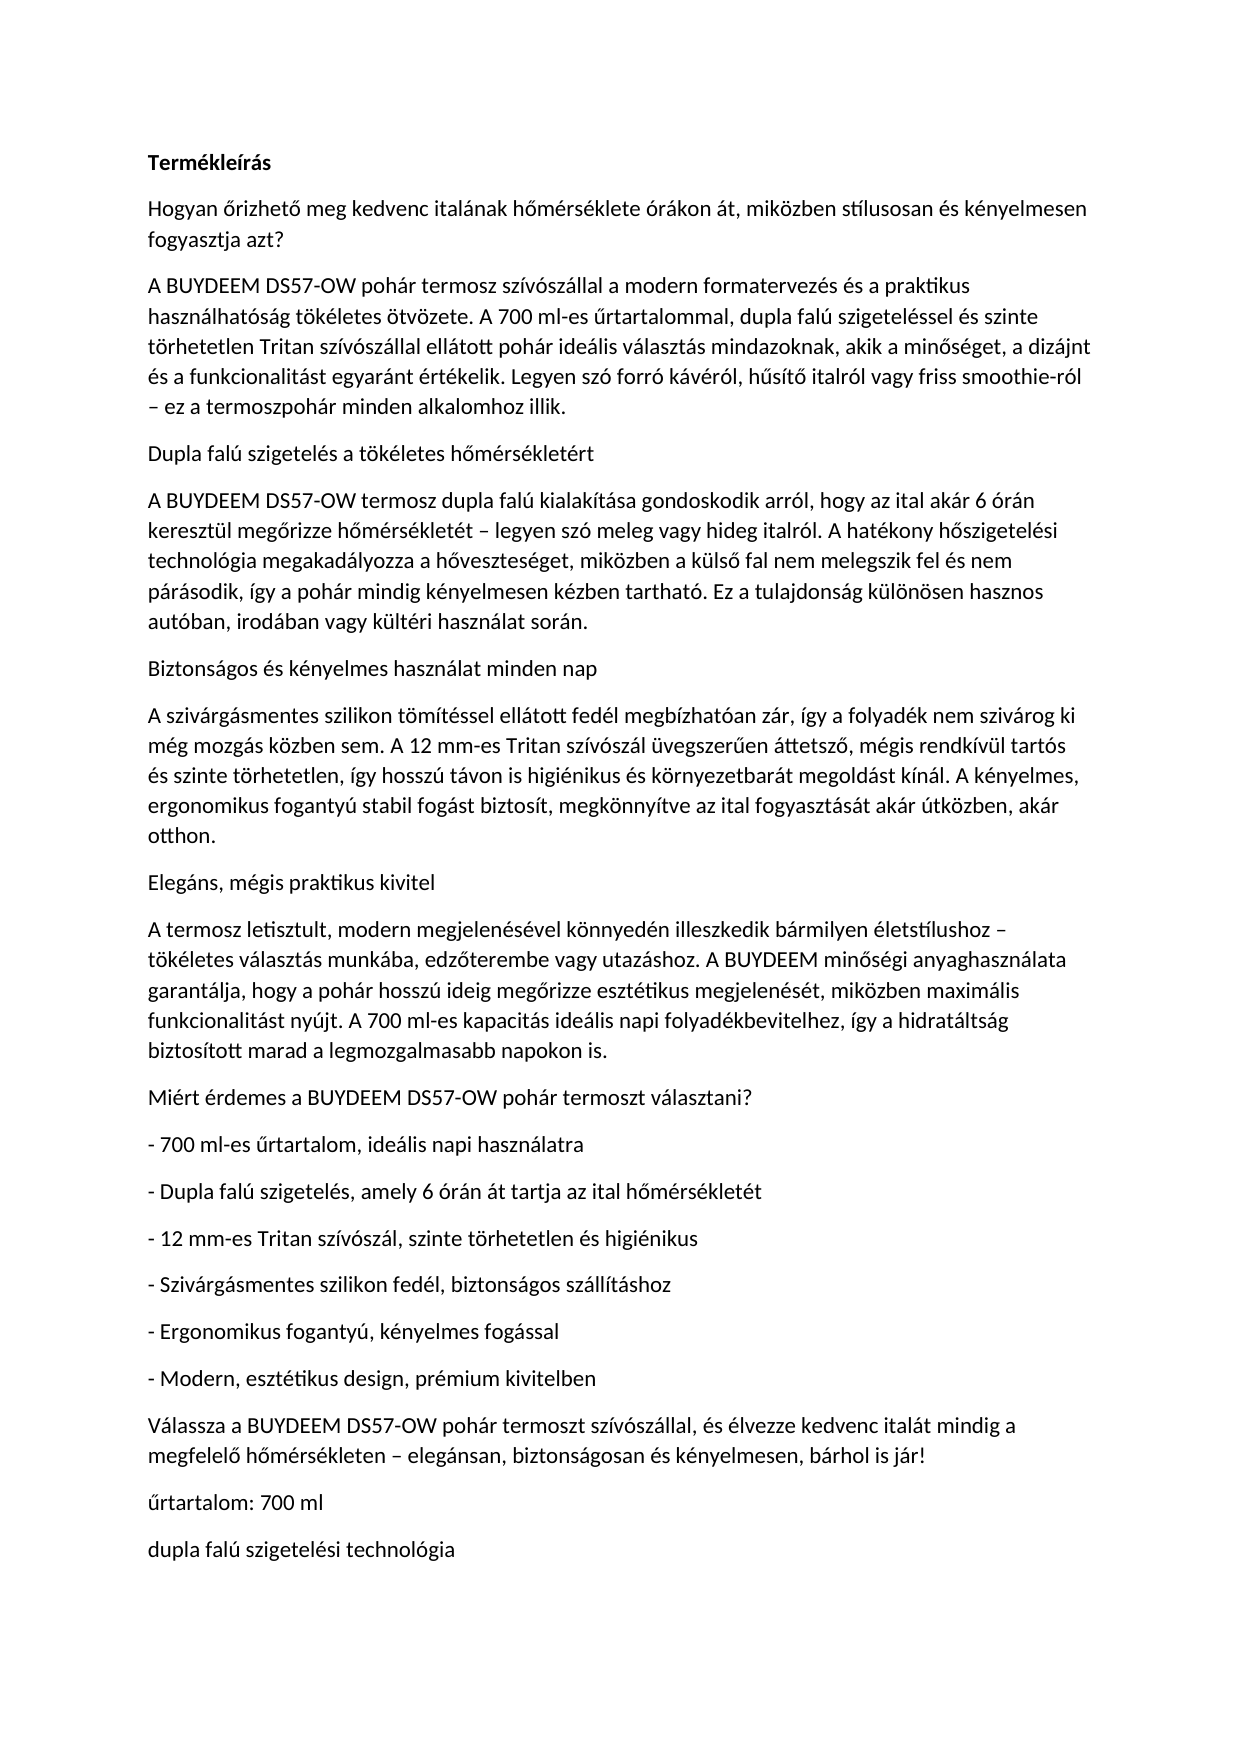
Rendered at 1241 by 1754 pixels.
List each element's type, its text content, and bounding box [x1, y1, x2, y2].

text - Ergonomikus fogantyú, kényelmes fogással [148, 1317, 1093, 1345]
text Hogyan őrizhető meg kedvenc italának hőmérséklete órákon át, miközben stílusosan és kényelmesen fogyasztja azt? [148, 194, 1093, 253]
text - 12 mm-es Tritan szívószál, szinte törhetetlen és higiénikus [148, 1224, 1093, 1252]
text Válassza a BUYDEEM DS57-OW pohár termoszt szívószállal, és élvezze kedvenc italát mindig a megfelelő hőmérsékleten – elegánsan, biztonságosan és kényelmesen, bárhol is jár! [148, 1411, 1093, 1469]
text Biztonságos és kényelmes használat minden nap [148, 654, 1093, 682]
text A BUYDEEM DS57-OW termosz dupla falú kialakítása gondoskodik arról, hogy az ital akár 6 órán keresztül megőrizze hőmérsékletét – legyen szó meleg vagy hideg italról. A hatékony hőszigetelési technológia megakadályozza a hőveszteséget, miközben a külső fal nem melegszik fel és nem párásodik, így a pohár mindig kényelmesen kézben tartható. Ez a tulajdonság különösen hasznos autóban, irodában vagy kültéri használat során. [148, 486, 1093, 635]
text Elegáns, mégis praktikus kivitel [148, 868, 1093, 896]
text A termosz letisztult, modern megjelenésével könnyedén illeszkedik bármilyen életstílushoz – tökéletes választás munkába, edzőterembe vagy utazáshoz. A BUYDEEM minőségi anyaghasználata garantálja, hogy a pohár hosszú ideig megőrizze esztétikus megjelenését, miközben maximális funkcionalitást nyújt. A 700 ml-es kapacitás ideális napi folyadékbevitelhez, így a hidratáltság biztosított marad a legmozgalmasabb napokon is. [148, 915, 1093, 1064]
text A BUYDEEM DS57-OW pohár termosz szívószállal a modern formatervezés és a praktikus használhatóság tökéletes ötvözete. A 700 ml-es űrtartalommal, dupla falú szigeteléssel és szinte törhetetlen Tritan szívószállal ellátott pohár ideális választás mindazoknak, akik a minőséget, a dizájnt és a funkcionalitást egyaránt értékelik. Legyen szó forró kávéról, hűsítő italról vagy friss smoothie-ról – ez a termoszpohár minden alkalomhoz illik. [148, 272, 1093, 420]
text - Szivárgásmentes szilikon fedél, biztonságos szállításhoz [148, 1271, 1093, 1298]
text Termékleírás [148, 148, 1093, 176]
text A szivárgásmentes szilikon tömítéssel ellátott fedél megbízhatóan zár, így a folyadék nem szivárog ki még mozgás közben sem. A 12 mm-es Tritan szívószál üvegszerűen áttetsző, mégis rendkívül tartós és szinte törhetetlen, így hosszú távon is higiénikus és környezetbarát megoldást kínál. A kényelmes, ergonomikus fogantyú stabil fogást biztosít, megkönnyítve az ital fogyasztását akár útközben, akár otthon. [148, 701, 1093, 849]
text űrtartalom: 700 ml [148, 1488, 1093, 1516]
text Dupla falú szigetelés a tökéletes hőmérsékletért [148, 439, 1093, 467]
text - Modern, esztétikus design, prémium kivitelben [148, 1364, 1093, 1392]
text - 700 ml-es űrtartalom, ideális napi használatra [148, 1130, 1093, 1158]
text dupla falú szigetelési technológia [148, 1535, 1093, 1563]
text Miért érdemes a BUYDEEM DS57-OW pohár termoszt választani? [148, 1083, 1093, 1111]
text - Dupla falú szigetelés, amely 6 órán át tartja az ital hőmérsékletét [148, 1177, 1093, 1205]
